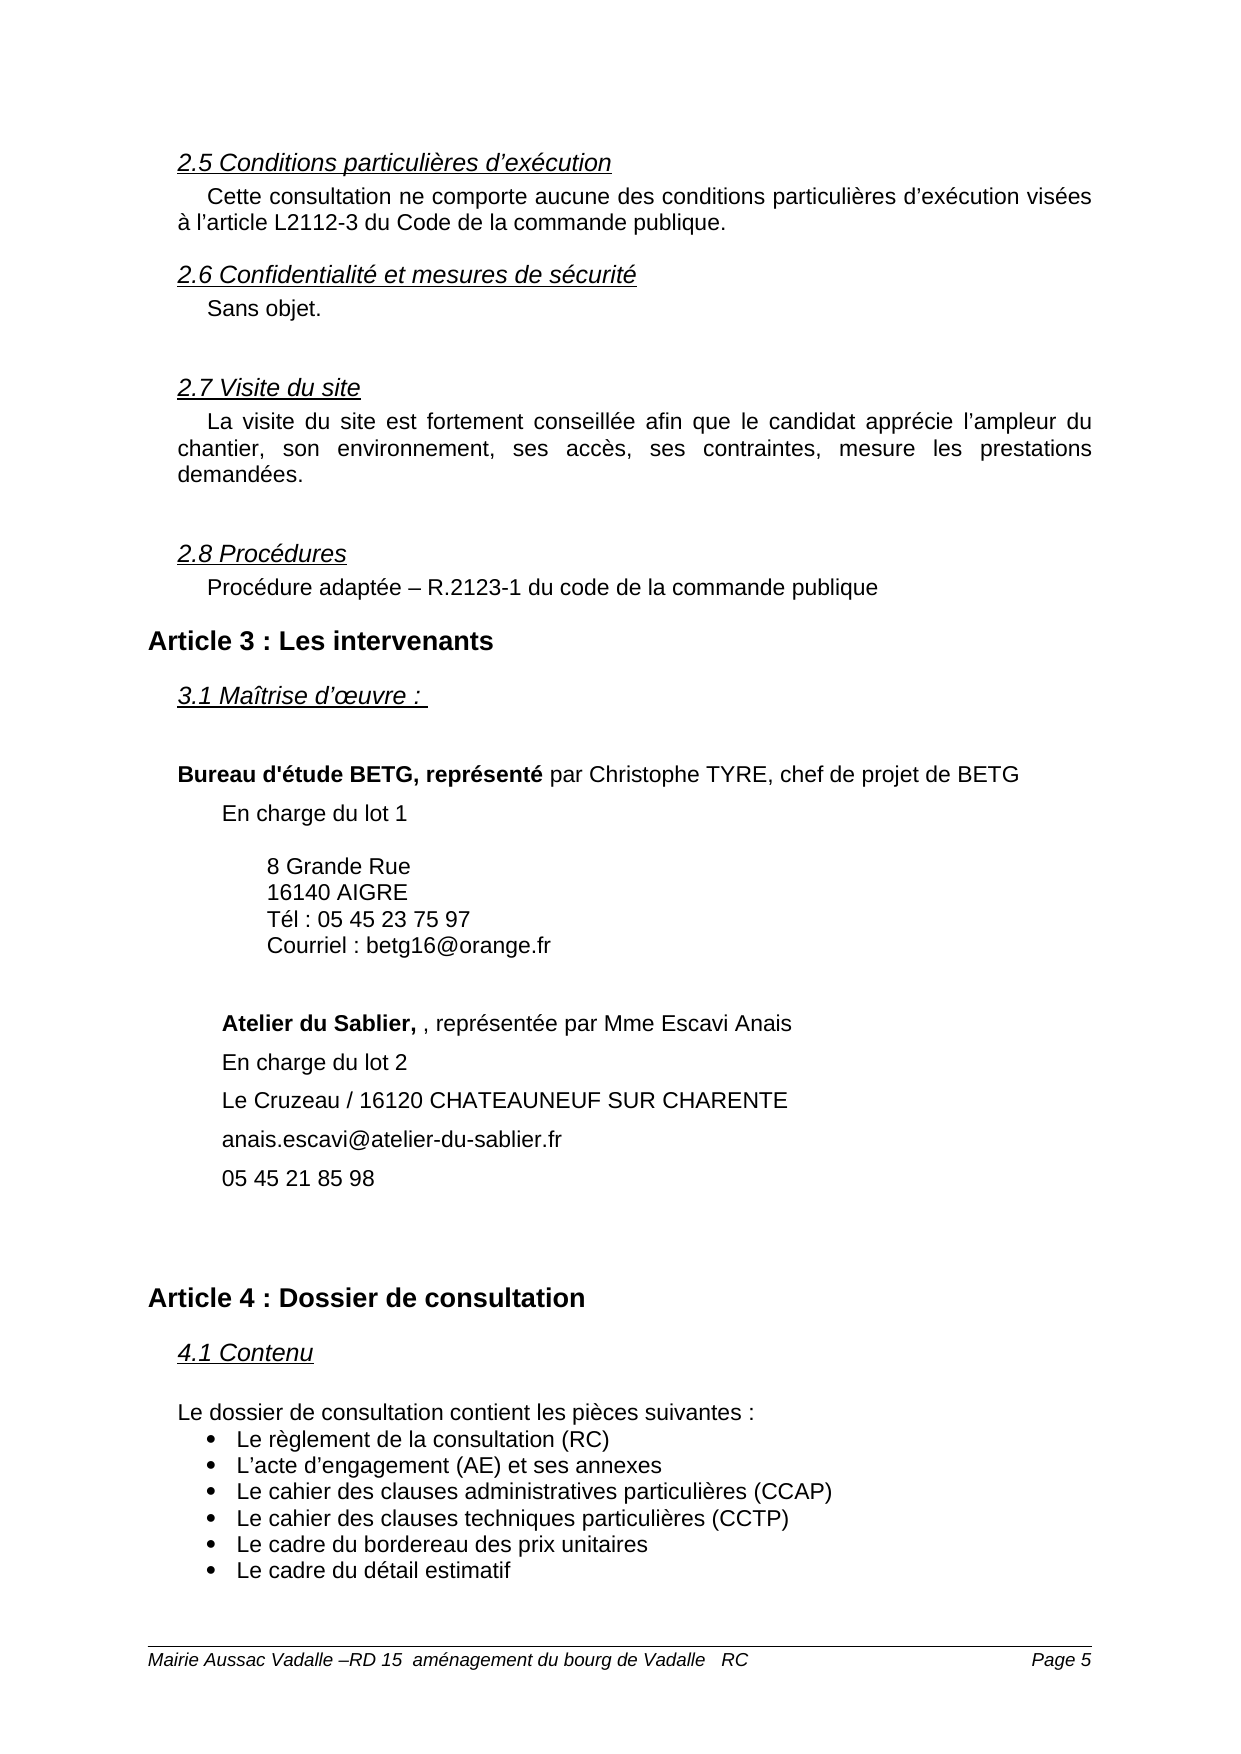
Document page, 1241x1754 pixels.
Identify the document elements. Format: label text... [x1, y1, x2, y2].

text Le dossier de consultation contient les pièces suivantes : [148, 1399, 1092, 1426]
subtitle 2.8 Procédures [177, 538, 1092, 567]
list L’acte d’engagement (AE) et ses annexes [207, 1452, 1092, 1478]
text Le Cruzeau / 16120 CHATEAUNEUF SUR CHARENTE [222, 1087, 1092, 1114]
subtitle 4.1 Contenu [177, 1338, 1092, 1367]
list Le règlement de la consultation (RC) [207, 1426, 1092, 1452]
subtitle Article 3 : Les intervenants [148, 625, 1092, 656]
text Procédure adaptée – R.2123-1 du code de la commande publique [177, 573, 1092, 600]
text Sans objet. [177, 295, 1092, 322]
list Le cadre du bordereau des prix unitaires [207, 1531, 1092, 1557]
text En charge du lot 2 [222, 1048, 1092, 1075]
text 8 Grande Rue [267, 853, 1092, 879]
text 05 45 21 85 98 [222, 1165, 1092, 1191]
subtitle 2.5 Conditions particulières d’exécution [177, 148, 1092, 176]
subtitle 3.1 Maîtrise d’œuvre : [177, 681, 1092, 710]
text Cette consultation ne comporte aucune des conditions particulières d’exécution visées à l’article L2112-3 du Code de la commande publique. [177, 183, 1092, 235]
text La visite du site est fortement conseillée afin que le candidat apprécie l’ampleur du chantier, son environnement, ses accès, ses contraintes, mesure les prestations demandées. [177, 408, 1092, 487]
text Tél : 05 45 23 75 97 [267, 906, 1092, 932]
subtitle Article 4 : Dossier de consultation [148, 1282, 1092, 1313]
subtitle 2.6 Confidentialité et mesures de sécurité [177, 260, 1092, 289]
list Le cahier des clauses techniques particulières (CCTP) [207, 1504, 1092, 1531]
text Bureau d'étude BETG, représenté par Christophe TYRE, chef de projet de BETG [177, 761, 1092, 788]
text anais.escavi@atelier-du-sablier.fr [222, 1126, 1092, 1152]
list Le cahier des clauses administratives particulières (CCAP) [207, 1478, 1092, 1504]
text Atelier du Sablier, , représentée par Mme Escavi Anais [222, 1009, 1092, 1036]
list Le cadre du détail estimatif [207, 1557, 1092, 1584]
subtitle 2.7 Visite du site [177, 373, 1092, 402]
text En charge du lot 1 [222, 800, 1092, 826]
text 16140 AIGRE [267, 879, 1092, 906]
text Courriel : betg16@orange.fr [267, 932, 1092, 958]
